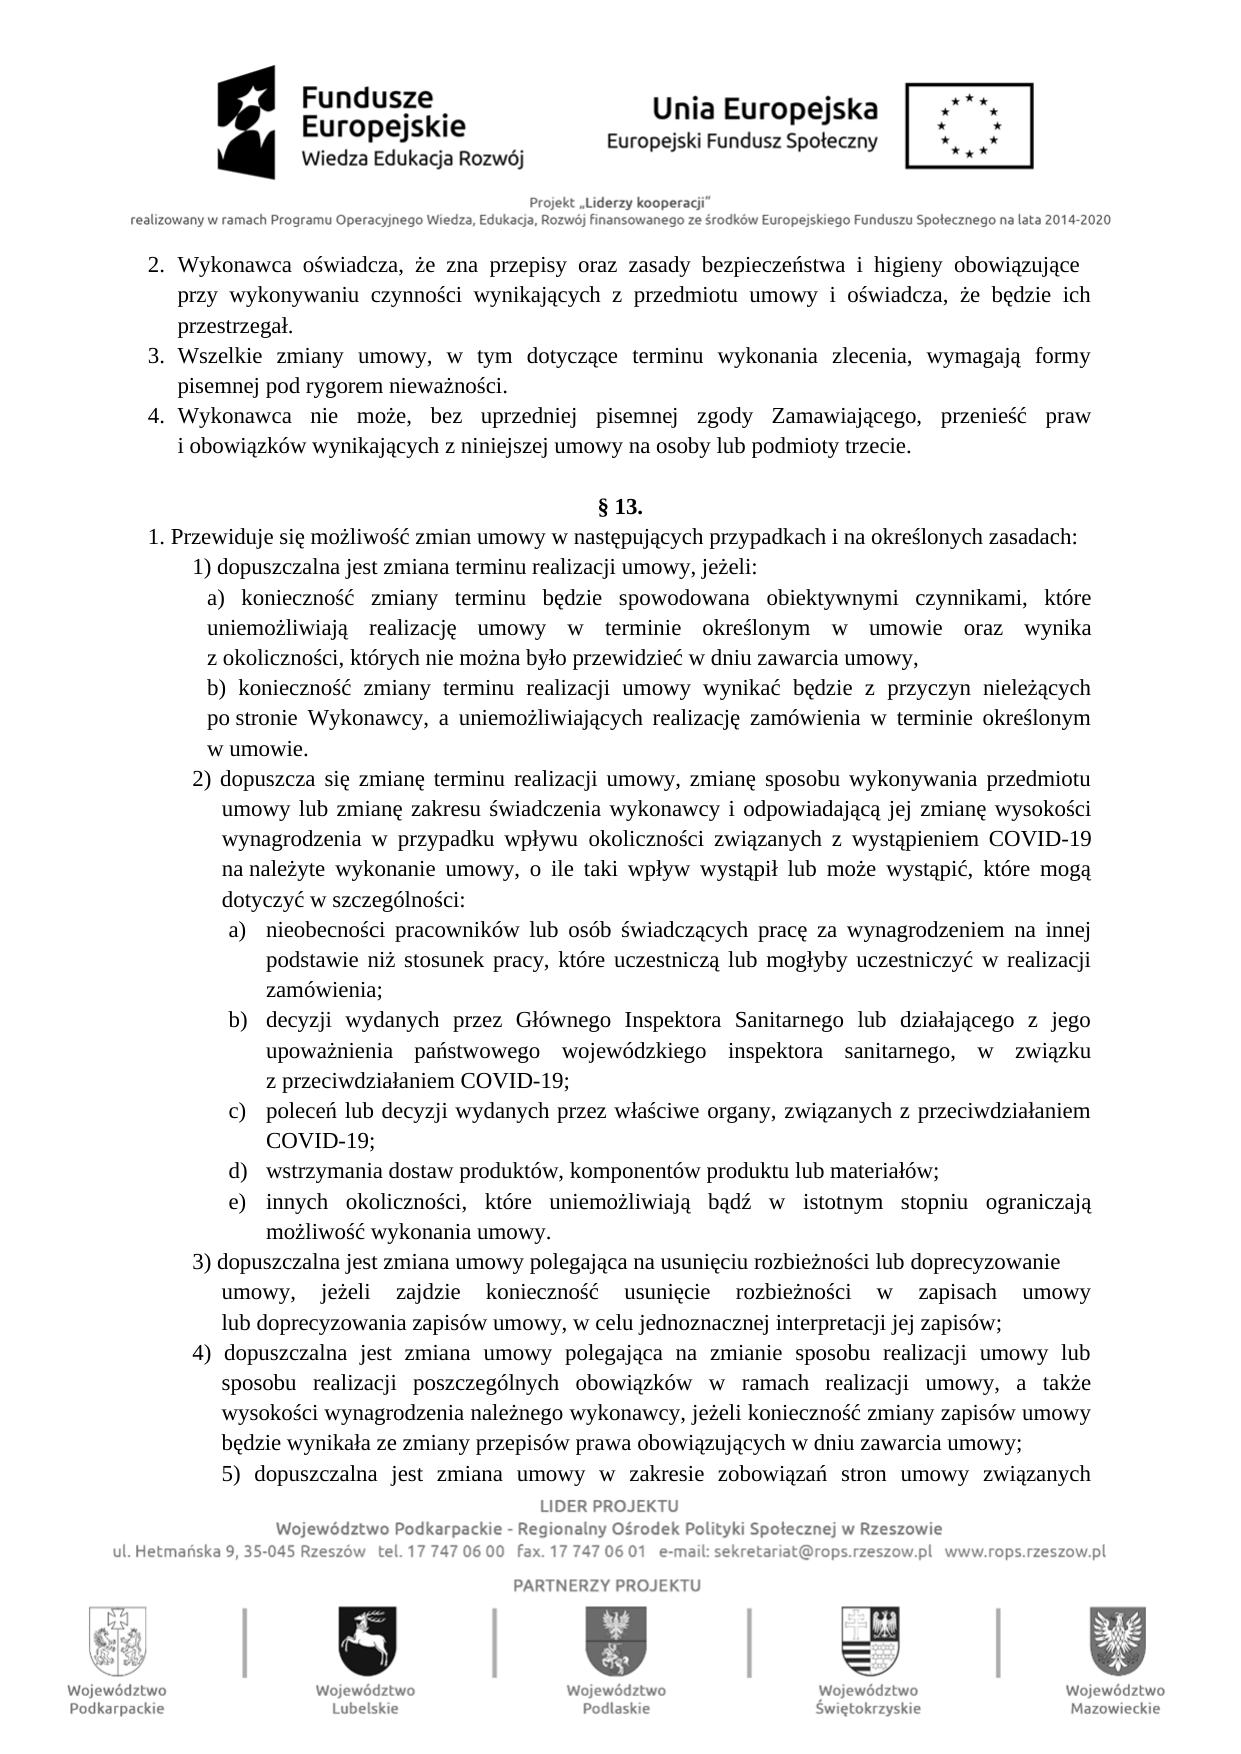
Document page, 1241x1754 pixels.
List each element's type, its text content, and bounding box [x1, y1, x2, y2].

list 1) dopuszczalna jest zmiana terminu realizacji umowy, jeżeli: [185, 553, 1092, 580]
list umowy, jeżeli zajdzie konieczność usunięcie rozbieżności w zapisach umowy lub doprecyzowania zapisów umowy, w celu jednoznacznej interpretacji jej zapisów; [221, 1278, 1092, 1335]
list decyzji wydanych przez Głównego Inspektora Sanitarnego lub działającego z jego upoważnienia państwowego wojewódzkiego inspektora sanitarnego, w związku z przeciwdziałaniem COVID-19; [228, 1007, 1092, 1093]
picture [0, 1487, 1234, 1748]
list 1. Przewiduje się możliwość zmian umowy w następujących przypadkach i na określonych zasadach: [148, 523, 1092, 549]
list nieobecności pracowników lub osób świadczących pracę za wynagrodzeniem na innej podstawie niż stosunek pracy, które uczestniczą lub mogłyby uczestniczyć w realizacji zamówienia; [228, 916, 1092, 1003]
text 2) dopuszcza się zmianę terminu realizacji umowy, zmianę sposobu wykonywania przedmiotu umowy lub zmianę zakresu świadczenia wykonawcy i odpowiadającą jej zmianę wysokości wynagrodzenia w przypadku wpływu okoliczności związanych z wystąpieniem COVID-19 na należyte wykonanie umowy, o ile taki wpływ wystąpił lub może wystąpić, które mogą dotyczyć w szczególności: [192, 765, 1092, 912]
list poleceń lub decyzji wydanych przez właściwe organy, związanych z przeciwdziałaniem COVID-19; [228, 1097, 1092, 1154]
text § 13. [148, 493, 1092, 519]
list Wykonawca nie może, bez uprzedniej pisemnej zgody Zamawiającego, przenieść praw i obowiązków wynikających z niniejszej umowy na osoby lub podmioty trzecie. [148, 402, 1092, 459]
picture [0, 47, 1241, 252]
list wstrzymania dostaw produktów, komponentów produktu lub materiałów; [228, 1158, 1092, 1184]
list Wykonawca oświadcza, że zna przepisy oraz zasady bezpieczeństwa i higieny obowiązujące przy wykonywaniu czynności wynikających z przedmiotu umowy i oświadcza, że będzie ich przestrzegał. [148, 252, 1092, 338]
list Wszelkie zmiany umowy, w tym dotyczące terminu wykonania zlecenia, wymagają formy pisemnej pod rygorem nieważności. [148, 342, 1092, 398]
list 3) dopuszczalna jest zmiana umowy polegająca na usunięciu rozbieżności lub doprecyzowanie [185, 1248, 1092, 1274]
list a) konieczność zmiany terminu będzie spowodowana obiektywnymi czynnikami, które uniemożliwiają realizację umowy w terminie określonym w umowie oraz wynika z okoliczności, których nie można było przewidzieć w dniu zawarcia umowy, [207, 584, 1092, 670]
list 4) dopuszczalna jest zmiana umowy polegająca na zmianie sposobu realizacji umowy lub sposobu realizacji poszczególnych obowiązków w ramach realizacji umowy, a także wysokości wynagrodzenia należnego wykonawcy, jeżeli konieczność zmiany zapisów umowy będzie wynikała ze zmiany przepisów prawa obowiązujących w dniu zawarcia umowy; [192, 1339, 1092, 1456]
list b) konieczność zmiany terminu realizacji umowy wynikać będzie z przyczyn nieleżących po stronie Wykonawcy, a uniemożliwiających realizację zamówienia w terminie określonym w umowie. [207, 674, 1092, 761]
list innych okoliczności, które uniemożliwiają bądź w istotnym stopniu ograniczają możliwość wykonania umowy. [228, 1188, 1092, 1244]
